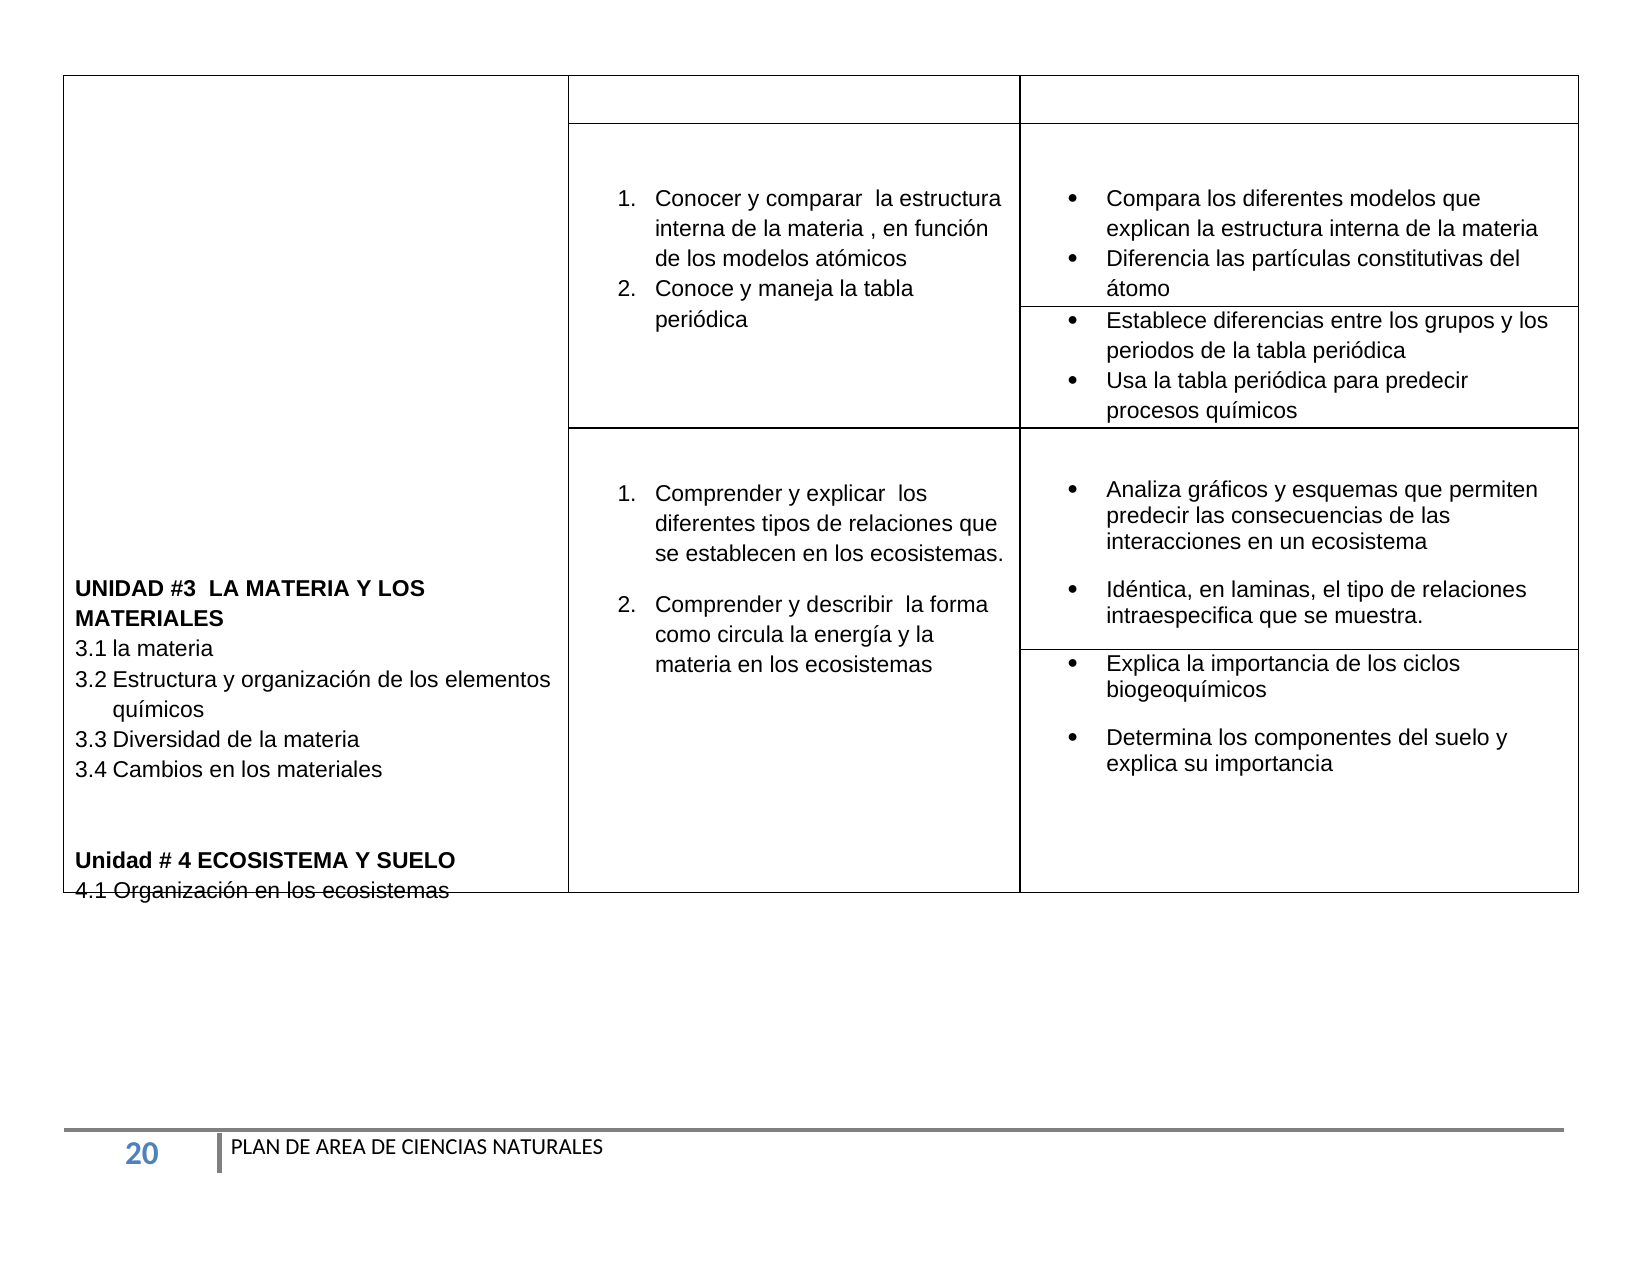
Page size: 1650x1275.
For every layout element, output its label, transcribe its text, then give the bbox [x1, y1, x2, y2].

table_cell Establece diferencias entre los grupos y los periodos de la tabla periódica Usa la tabla periódica para predecir procesos químicos [1021, 307, 1578, 427]
table_cell Comprender y explicar los diferentes tipos de relaciones que se establecen en los ecosistemas. Comprender y describir la forma como circula la energía y la materia en los ecosistemas [569, 429, 1019, 892]
table_cell Explica la importancia de los ciclos biogeoquímicos Determina los componentes del suelo y explica su importancia [1021, 650, 1578, 892]
table_cell Conocer y comparar la estructura interna de la materia , en función de los modelos atómicos Conoce y maneja la tabla periódica [569, 124, 1019, 427]
table_cell Analiza gráficos y esquemas que permiten predecir las consecuencias de las interacciones en un ecosistema Idéntica, en laminas, el tipo de relaciones intraespecifica que se muestra. [1021, 429, 1578, 649]
table_cell Compara los diferentes modelos que explican la estructura interna de la materia Diferencia las partículas constitutivas del átomo [1021, 124, 1578, 306]
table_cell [1021, 76, 1578, 123]
